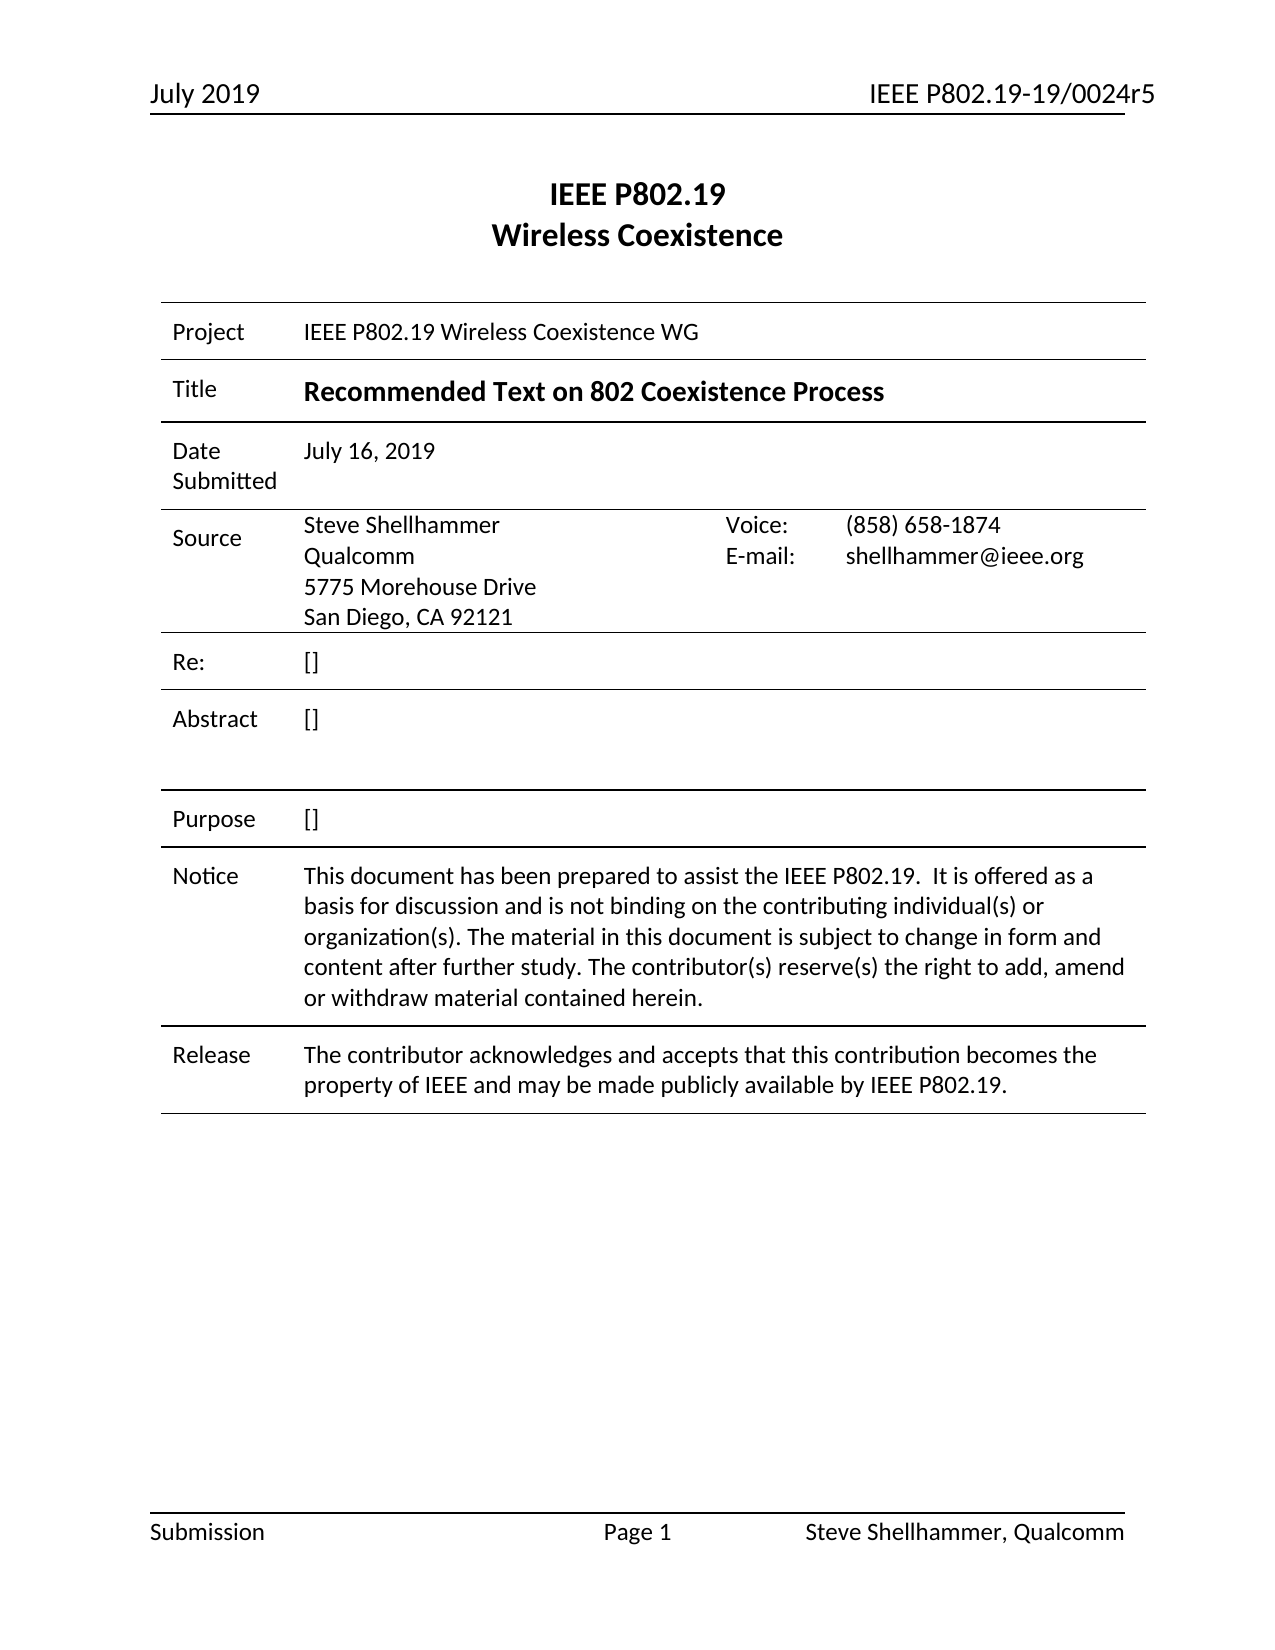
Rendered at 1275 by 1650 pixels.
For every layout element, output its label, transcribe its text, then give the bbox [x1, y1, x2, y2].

table_cell [] [293, 633, 1146, 689]
table_cell [] [293, 791, 1146, 846]
table_cell Notice [161, 848, 292, 1025]
table_cell Abstract [161, 690, 292, 789]
table_header Project [161, 303, 292, 359]
table_cell Source [161, 510, 292, 632]
text Wireless Coexistence [150, 214, 1125, 255]
table_cell Title [161, 360, 292, 421]
table_cell Release [161, 1027, 292, 1113]
text IEEE P802.19 [150, 173, 1125, 214]
table_cell The contributor acknowledges and accepts that this contribution becomes the property of IEEE and may be made publicly available by IEEE P802.19. [293, 1027, 1146, 1113]
table_cell This document has been prepared to assist the IEEE P802.19. It is offered as a basis for discussion and is not binding on the contributing individual(s) or organization(s). The material in this document is subject to change in form and content after further study. The contributor(s) reserve(s) the right to add, amend or withdraw material contained herein. [293, 848, 1146, 1025]
table_cell Re: [161, 633, 292, 689]
table_cell Recommended Text on 802 Coexistence Process [293, 360, 1146, 421]
table_cell Date Submitted [161, 423, 292, 508]
table_cell [] [293, 690, 1146, 789]
table_cell Steve Shellhammer Qualcomm 5775 Morehouse Drive San Diego, CA 92121 [293, 510, 714, 632]
table_cell Purpose [161, 791, 292, 846]
table_cell July 16, 2019 [293, 423, 1146, 508]
table_cell Voice: (858) 658-1874 E-mail: shellhammer@ieee.org [714, 510, 1146, 632]
table_header IEEE P802.19 Wireless Coexistence WG [293, 303, 1146, 359]
